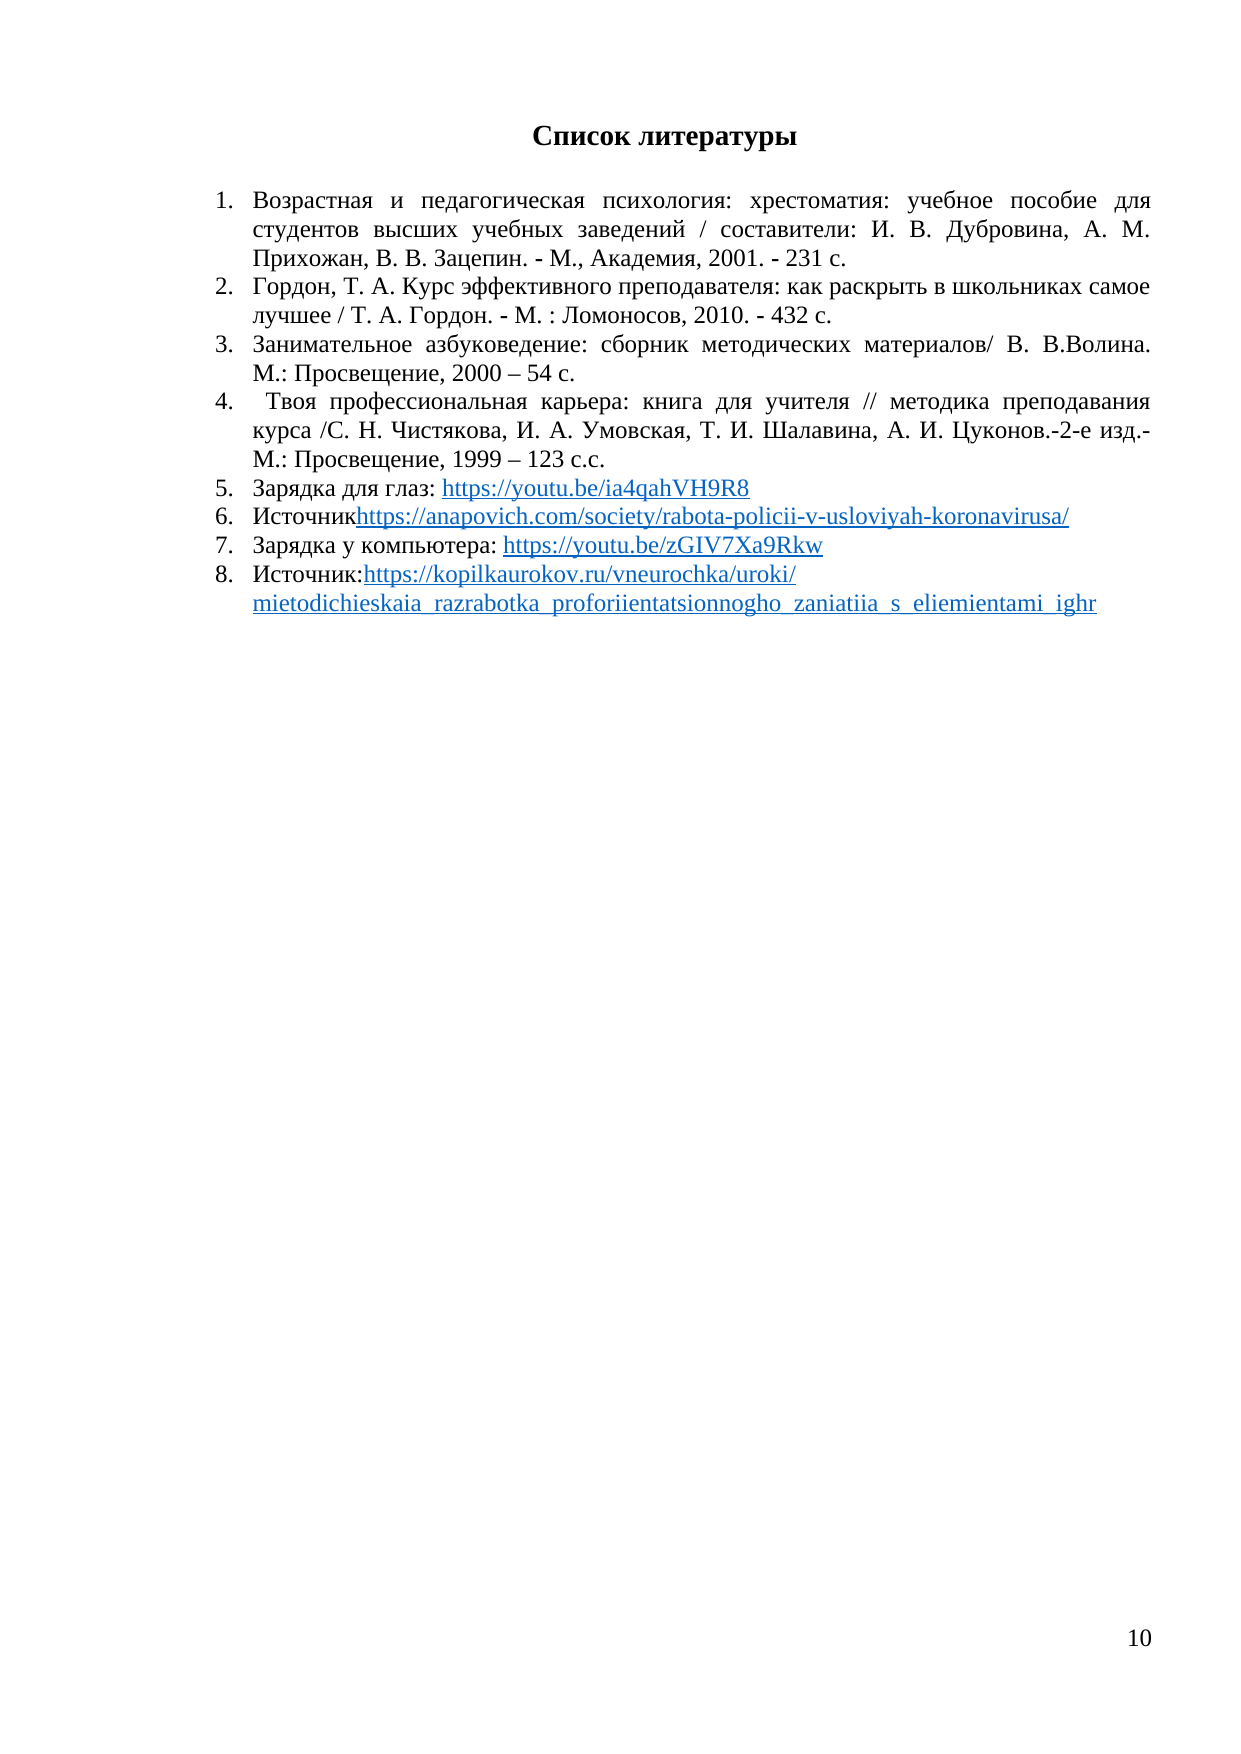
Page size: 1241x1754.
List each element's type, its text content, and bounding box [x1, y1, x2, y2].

list Гордон, Т. А. Курс эффективного преподавателя: как раскрыть в школьниках самое лучшее / Т. А. Гордон. - М. : Ломоносов, 2010. - 432 с. [215, 271, 1152, 329]
list Зарядка у компьютера: https://youtu.be/zGIV7Xa9Rkw [215, 530, 1152, 559]
list Твоя профессиональная карьера: книга для учителя // методика преподавания курса /С. Н. Чистякова, И. А. Умовская, Т. И. Шалавина, А. И. Цуконов.-2-е изд.-М.: Просвещение, 1999 – 123 с.с. [215, 386, 1152, 473]
list Источникhttps://anapovich.com/society/rabota-policii-v-usloviyah-koronavirusa/ [215, 501, 1152, 530]
text Список литературы [177, 118, 1152, 152]
list Возрастная и педагогическая психология: хрестоматия: учебное пособие для студентов высших учебных заведений / составители: И. В. Дубровина, А. М. Прихожан, В. В. Зацепин. - М., Академия, 2001. - 231 с. [215, 185, 1152, 271]
list Занимательное азбуковедение: сборник методических материалов/ В. В.Волина. М.: Просвещение, 2000 – 54 с. [215, 329, 1152, 386]
list Источник:https://kopilkaurokov.ru/vneurochka/uroki/mietodichieskaia_razrabotka_proforiientatsionnogho_zaniatiia_s_eliemientami_ighr [215, 559, 1152, 616]
list Зарядка для глаз: https://youtu.be/ia4qahVH9R8 [215, 473, 1152, 501]
